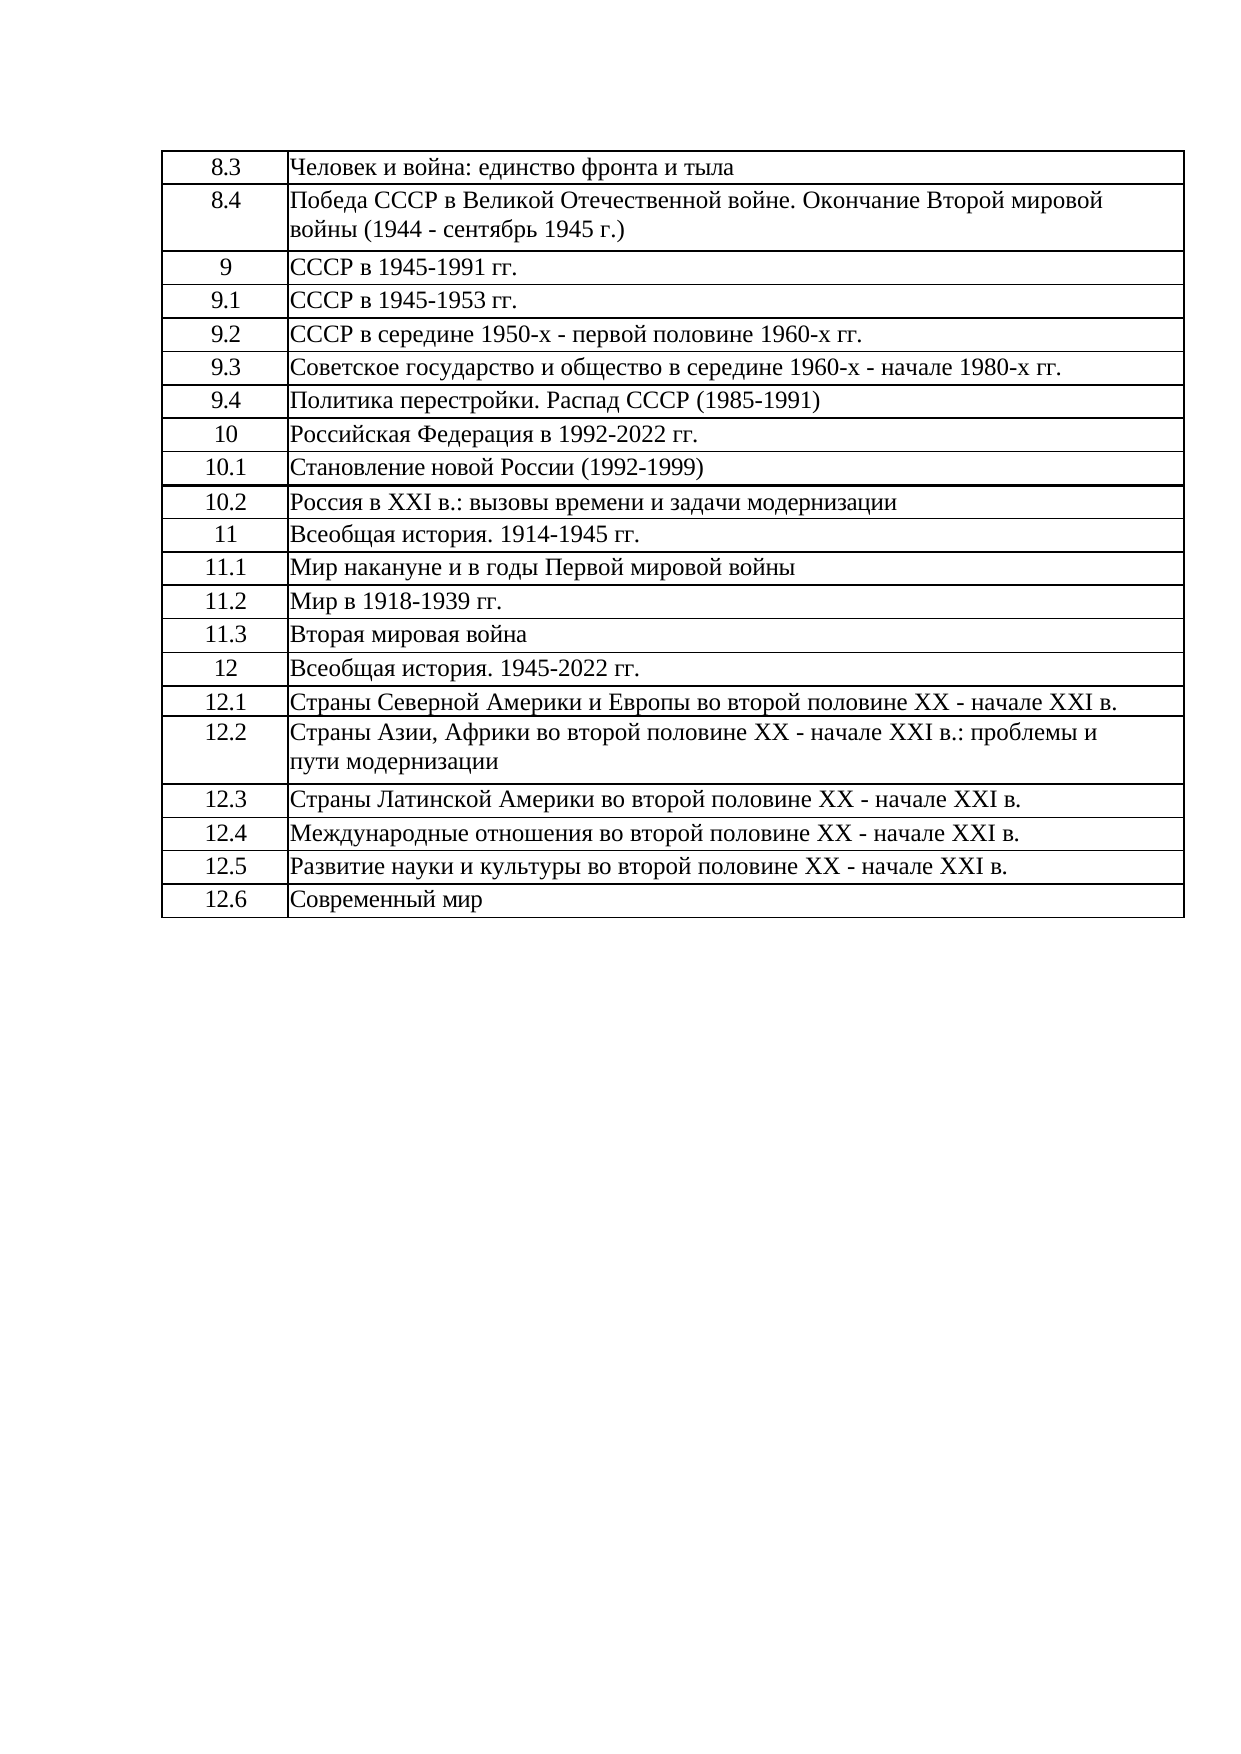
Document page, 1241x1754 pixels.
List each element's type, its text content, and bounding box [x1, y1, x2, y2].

table_cell 8.3 [163, 152, 287, 183]
table_cell 8.4 [163, 185, 287, 250]
table_cell Человек и война: единство фронта и тыла [289, 152, 1183, 183]
table_cell Российская Федерация в 1992-2022 гг. [289, 419, 1183, 451]
table_cell Всеобщая история. 1914-1945 гг. [289, 519, 1183, 551]
table_cell Международные отношения во второй половине XX - начале XXI в. [289, 818, 1183, 850]
table_cell 12.5 [163, 851, 287, 883]
table_cell Становление новой России (1992-1999) [289, 452, 1183, 484]
table_cell Современный мир [289, 885, 1183, 917]
table_cell СССР в 1945-1953 гг. [289, 285, 1183, 317]
table_cell 9.2 [163, 319, 287, 351]
table_cell Мир накануне и в годы Первой мировой войны [289, 553, 1183, 584]
table_cell 11.2 [163, 586, 287, 618]
table_cell Россия в XXI в.: вызовы времени и задачи модернизации [289, 487, 1183, 517]
table_cell 11.3 [163, 619, 287, 652]
table_cell 9.1 [163, 285, 287, 317]
table_cell СССР в середине 1950-х - первой половине 1960-х гг. [289, 319, 1183, 351]
table_cell 10.2 [163, 487, 287, 517]
table_cell Мир в 1918-1939 гг. [289, 586, 1183, 618]
table_cell Всеобщая история. 1945-2022 гг. [289, 653, 1183, 685]
table_cell СССР в 1945-1991 гг. [289, 252, 1183, 284]
table_cell 10.1 [163, 452, 287, 484]
table_cell Развитие науки и культуры во второй половине XX - начале XXI в. [289, 851, 1183, 883]
table_cell 12.2 [163, 717, 287, 783]
table_cell Страны Латинской Америки во второй половине XX - начале XXI в. [289, 785, 1183, 816]
table_cell 12 [163, 653, 287, 685]
table_cell 12.6 [163, 885, 287, 917]
table_cell 9.3 [163, 352, 287, 384]
table_cell Страны Азии, Африки во второй половине XX - начале XXI в.: проблемы и пути модернизации [289, 717, 1183, 783]
table_cell 11 [163, 519, 287, 551]
table_cell Вторая мировая война [289, 619, 1183, 652]
table_cell 9 [163, 252, 287, 284]
table_cell Советское государство и общество в середине 1960-х - начале 1980-х гг. [289, 352, 1183, 384]
table_cell 12.1 [163, 687, 287, 715]
table_cell 12.3 [163, 785, 287, 816]
table_cell 12.4 [163, 818, 287, 850]
table_cell Победа СССР в Великой Отечественной войне. Окончание Второй мировой войны (1944 - сентябрь 1945 г.) [289, 185, 1183, 250]
table_cell Страны Северной Америки и Европы во второй половине XX - начале XXI в. [289, 687, 1183, 715]
table_cell Политика перестройки. Распад СССР (1985-1991) [289, 386, 1183, 417]
table_cell 10 [163, 419, 287, 451]
table_cell 9.4 [163, 386, 287, 417]
table_cell 11.1 [163, 553, 287, 584]
